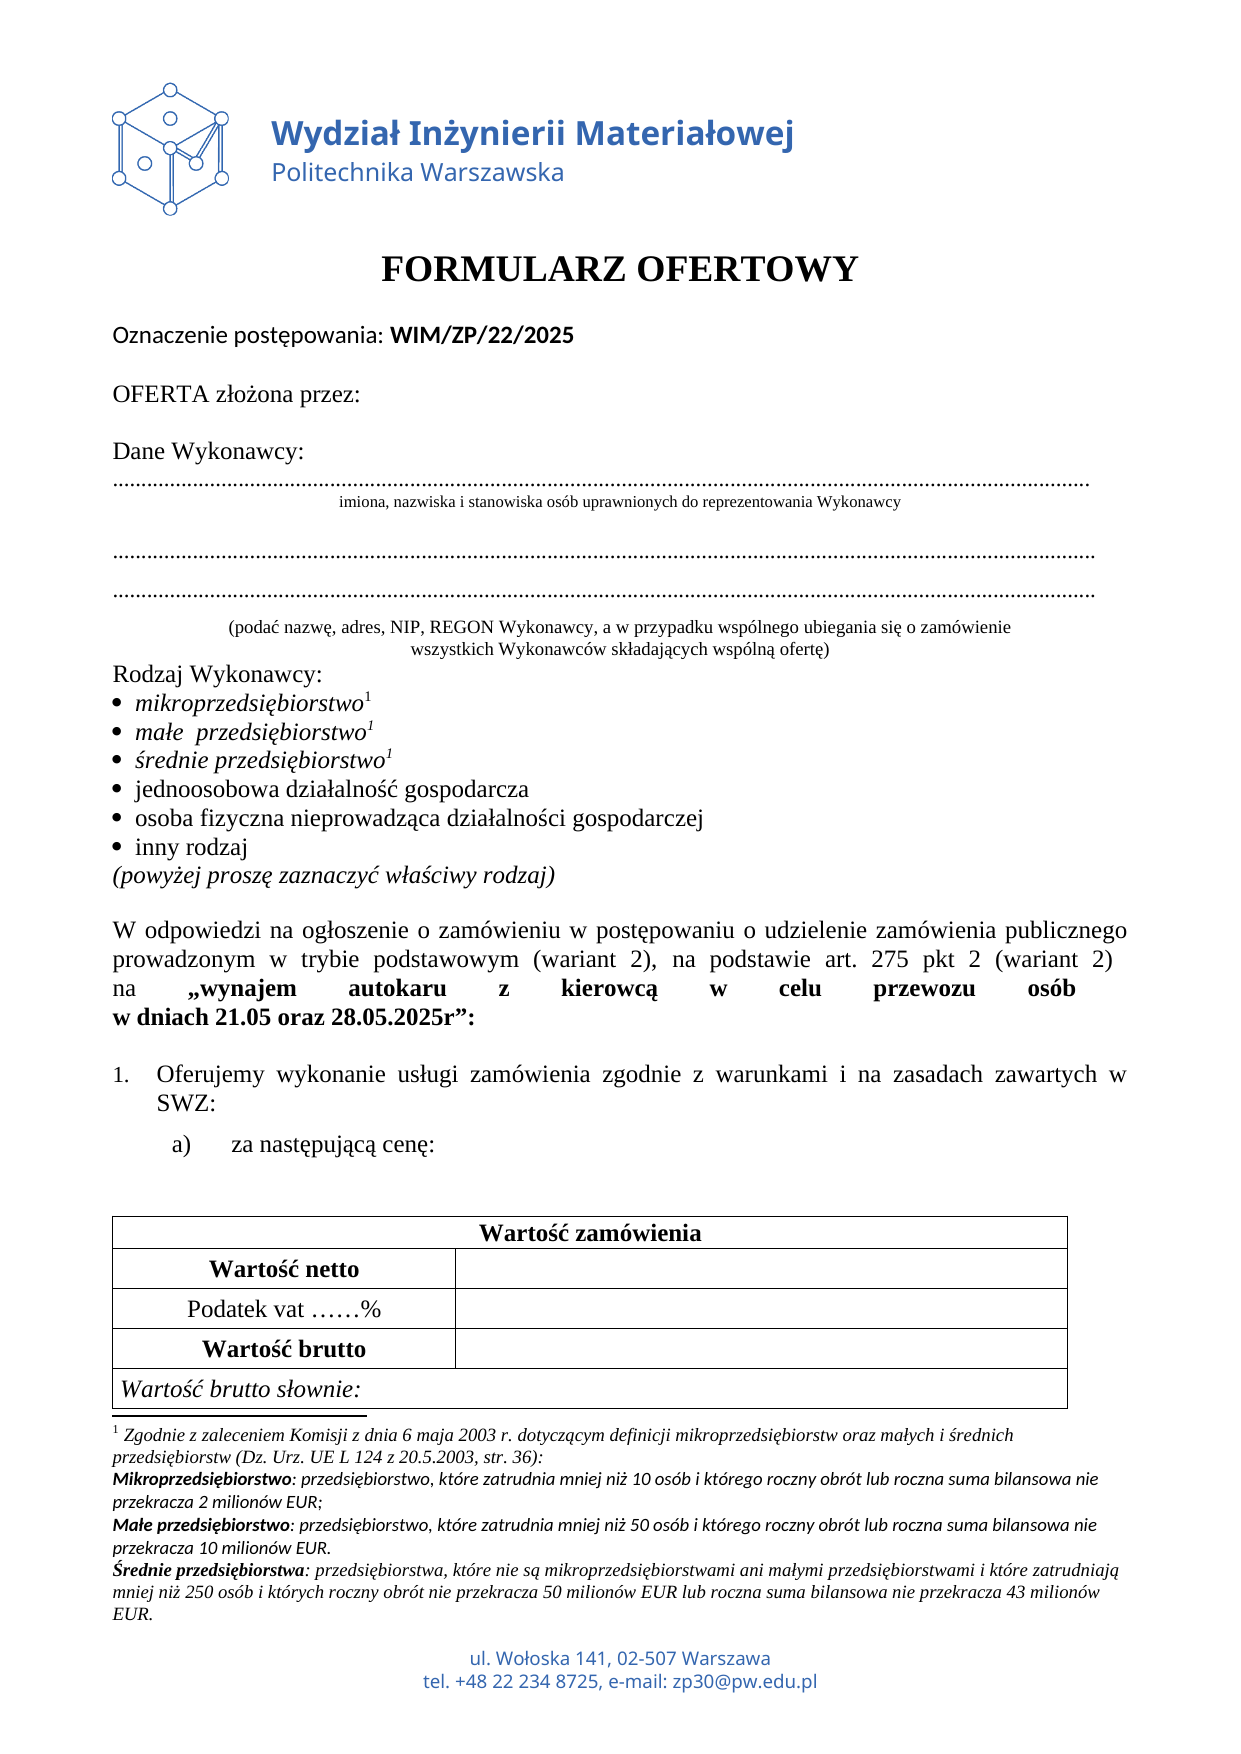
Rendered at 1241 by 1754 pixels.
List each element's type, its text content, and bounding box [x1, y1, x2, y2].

text ............................................................................................................................................................................ [112, 537, 1128, 563]
table_cell Wartość netto [113, 1249, 455, 1288]
list średnie przedsiębiorstwo1 [112, 745, 1128, 774]
list za następującą cenę: [172, 1129, 1128, 1158]
text ............................................................................................................................................................................ [112, 577, 1128, 603]
table_cell Podatek vat ……% [113, 1289, 455, 1328]
list inny rodzaj [112, 832, 1128, 860]
list mikroprzedsiębiorstwo [112, 688, 1128, 717]
text Oznaczenie postępowania: WIM/ZP/22/2025 [112, 320, 1128, 350]
table_header Wartość zamówienia [113, 1217, 1067, 1248]
text Rodzaj Wykonawcy: [112, 659, 1128, 688]
list osoba fizyczna nieprowadząca działalności gospodarczej [112, 803, 1128, 832]
list jednoosobowa działalność gospodarcza [112, 774, 1128, 803]
table_cell [456, 1249, 1067, 1288]
picture [112, 82, 229, 216]
table_cell Wartość brutto [113, 1329, 455, 1368]
text ........................................................................................................................................................................... [112, 465, 1128, 492]
text imiona, nazwiska i stanowiska osób uprawnionych do reprezentowania Wykonawcy [112, 492, 1128, 511]
table_cell [456, 1329, 1067, 1368]
subtitle FORMULARZ OFERTOWY [112, 246, 1128, 289]
table_cell Wartość brutto słownie: [113, 1369, 1067, 1408]
list Oferujemy wykonanie usługi zamówienia zgodnie z warunkami i na zasadach zawartych w SWZ: [112, 1059, 1128, 1117]
table_cell [456, 1289, 1067, 1328]
text W odpowiedzi na ogłoszenie o zamówieniu w postępowaniu o udzielenie zamówienia publicznego prowadzonym w trybie podstawowym (wariant 2), na podstawie art. 275 pkt 2 (wariant 2) na „wynajem autokaru z kierowcą w celu przewozu osób w dniach 21.05 oraz 28.05.2025r”: [112, 916, 1128, 1031]
list (powyżej proszę zaznaczyć właściwy rodzaj) [112, 860, 1128, 889]
text (podać nazwę, adres, NIP, REGON Wykonawcy, a w przypadku wspólnego ubiegania się o zamówienie wszystkich Wykonawców składających wspólną ofertę) [112, 616, 1128, 659]
text OFERTA złożona przez: [112, 379, 1128, 408]
list małe przedsiębiorstwo1 [112, 717, 1128, 745]
text Dane Wykonawcy: [112, 436, 1128, 465]
